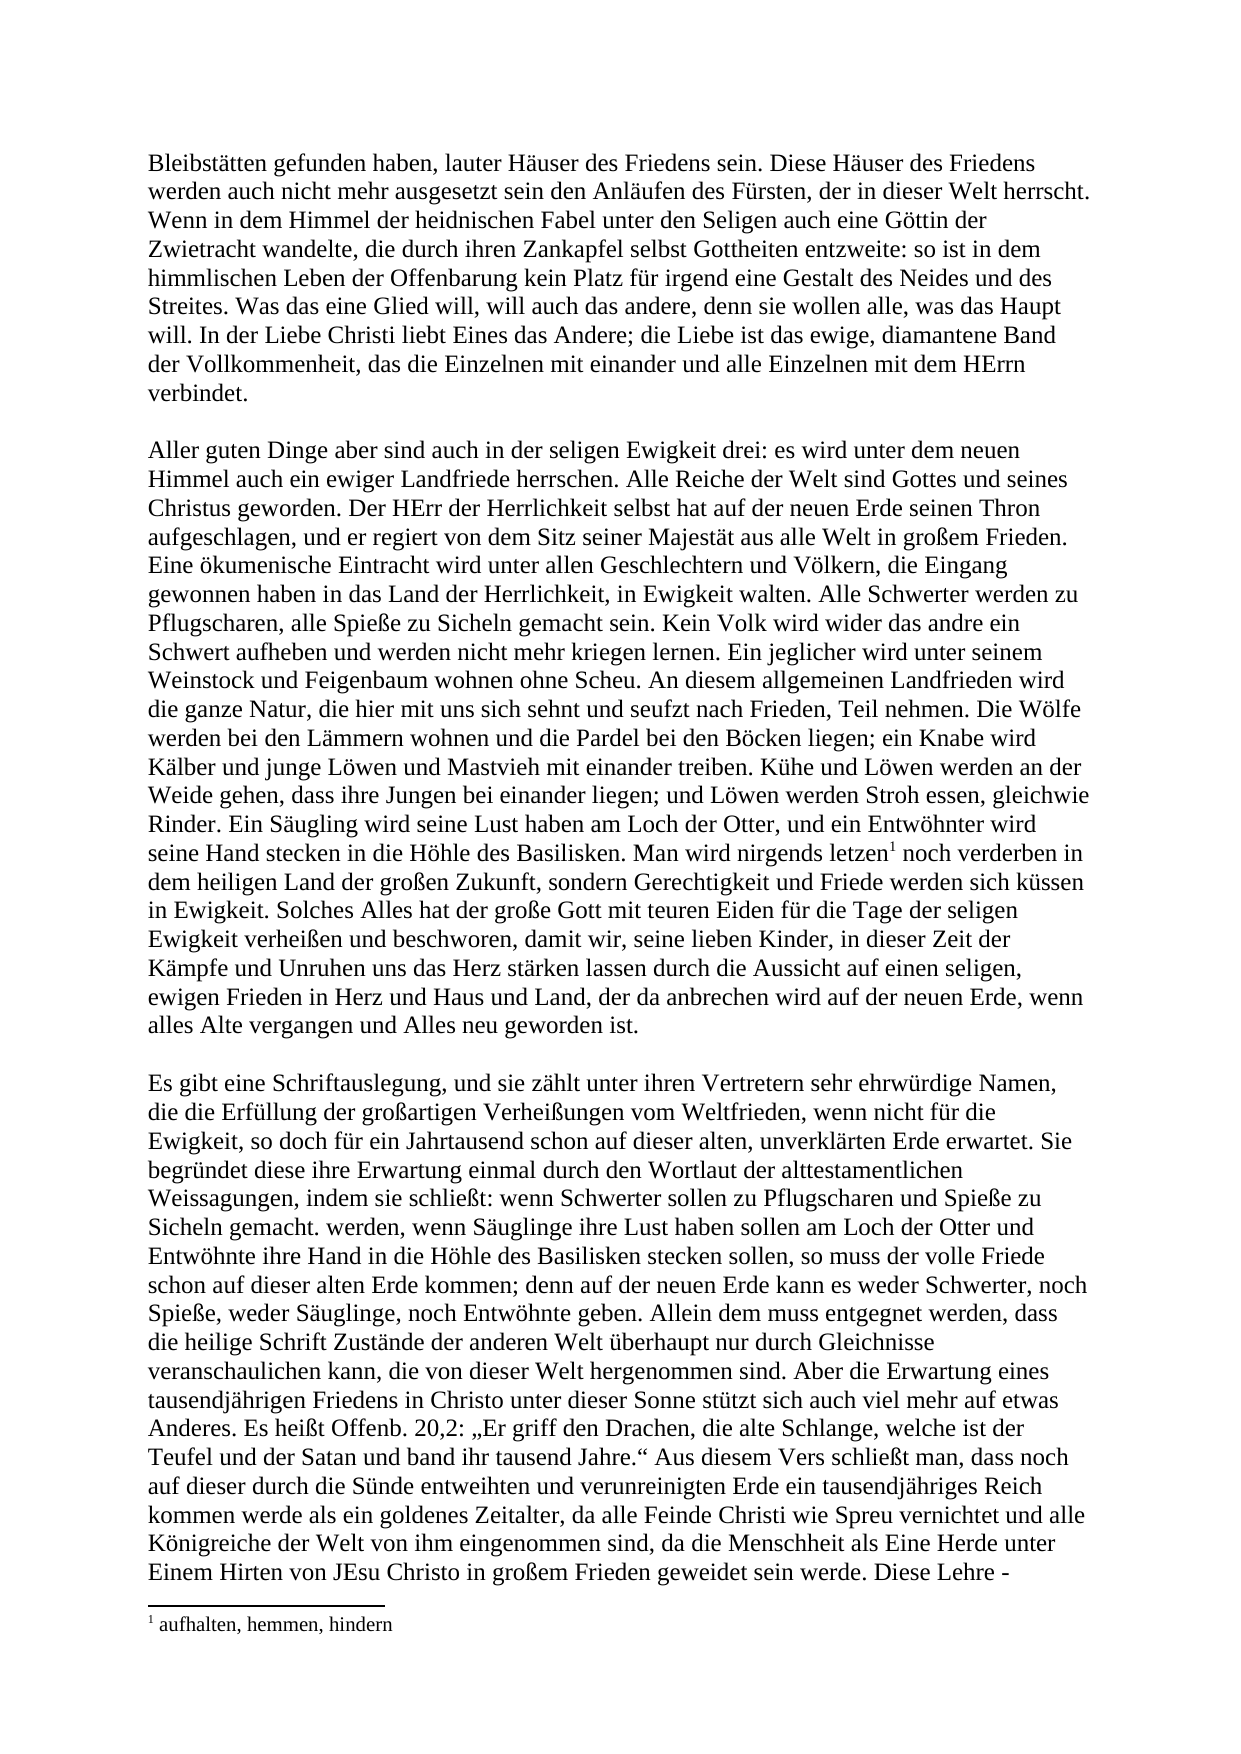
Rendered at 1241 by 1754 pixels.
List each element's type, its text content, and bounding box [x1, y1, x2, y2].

text Aller guten Dinge aber sind auch in der seligen Ewigkeit drei: es wird unter dem neuen Himmel auch ein ewiger Landfriede herrschen. Alle Reiche der Welt sind Gottes und seines Christus geworden. Der HErr der Herrlichkeit selbst hat auf der neuen Erde seinen Thron aufgeschlagen, und er regiert von dem Sitz seiner Majestät aus alle Welt in großem Frieden. Eine ökumenische Eintracht wird unter allen Geschlechtern und Völkern, die Eingang gewonnen haben in das Land der Herrlichkeit, in Ewigkeit walten. Alle Schwerter werden zu Pflugscharen, alle Spieße zu Sicheln gemacht sein. Kein Volk wird wider das andre ein Schwert aufheben und werden nicht mehr kriegen lernen. Ein jeglicher wird unter seinem Weinstock und Feigenbaum wohnen ohne Scheu. An diesem allgemeinen Landfrieden wird die ganze Natur, die hier mit uns sich sehnt und seufzt nach Frieden, Teil nehmen. Die Wölfe werden bei den Lämmern wohnen und die Pardel bei den Böcken liegen; ein Knabe wird Kälber und junge Löwen und Mastvieh mit einander treiben. Kühe und Löwen werden an der Weide gehen, dass ihre Jungen bei einander liegen; und Löwen werden Stroh essen, gleichwie Rinder. Ein Säugling wird seine Lust haben am Loch der Otter, und ein Entwöhnter wird seine Hand stecken in die Höhle des Basilisken. Man wird nirgends letzen noch verderben in dem heiligen Land der großen Zukunft, sondern Gerechtigkeit und Friede werden sich küssen in Ewigkeit. Solches Alles hat der große Gott mit teuren Eiden für die Tage der seligen Ewigkeit verheißen und beschworen, damit wir, seine lieben Kinder, in dieser Zeit der Kämpfe und Unruhen uns das Herz stärken lassen durch die Aussicht auf einen seligen, ewigen Frieden in Herz und Haus und Land, der da anbrechen wird auf der neuen Erde, wenn alles Alte vergangen und Alles neu geworden ist. [148, 436, 1093, 1039]
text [148, 1068, 1093, 1586]
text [148, 148, 1093, 406]
